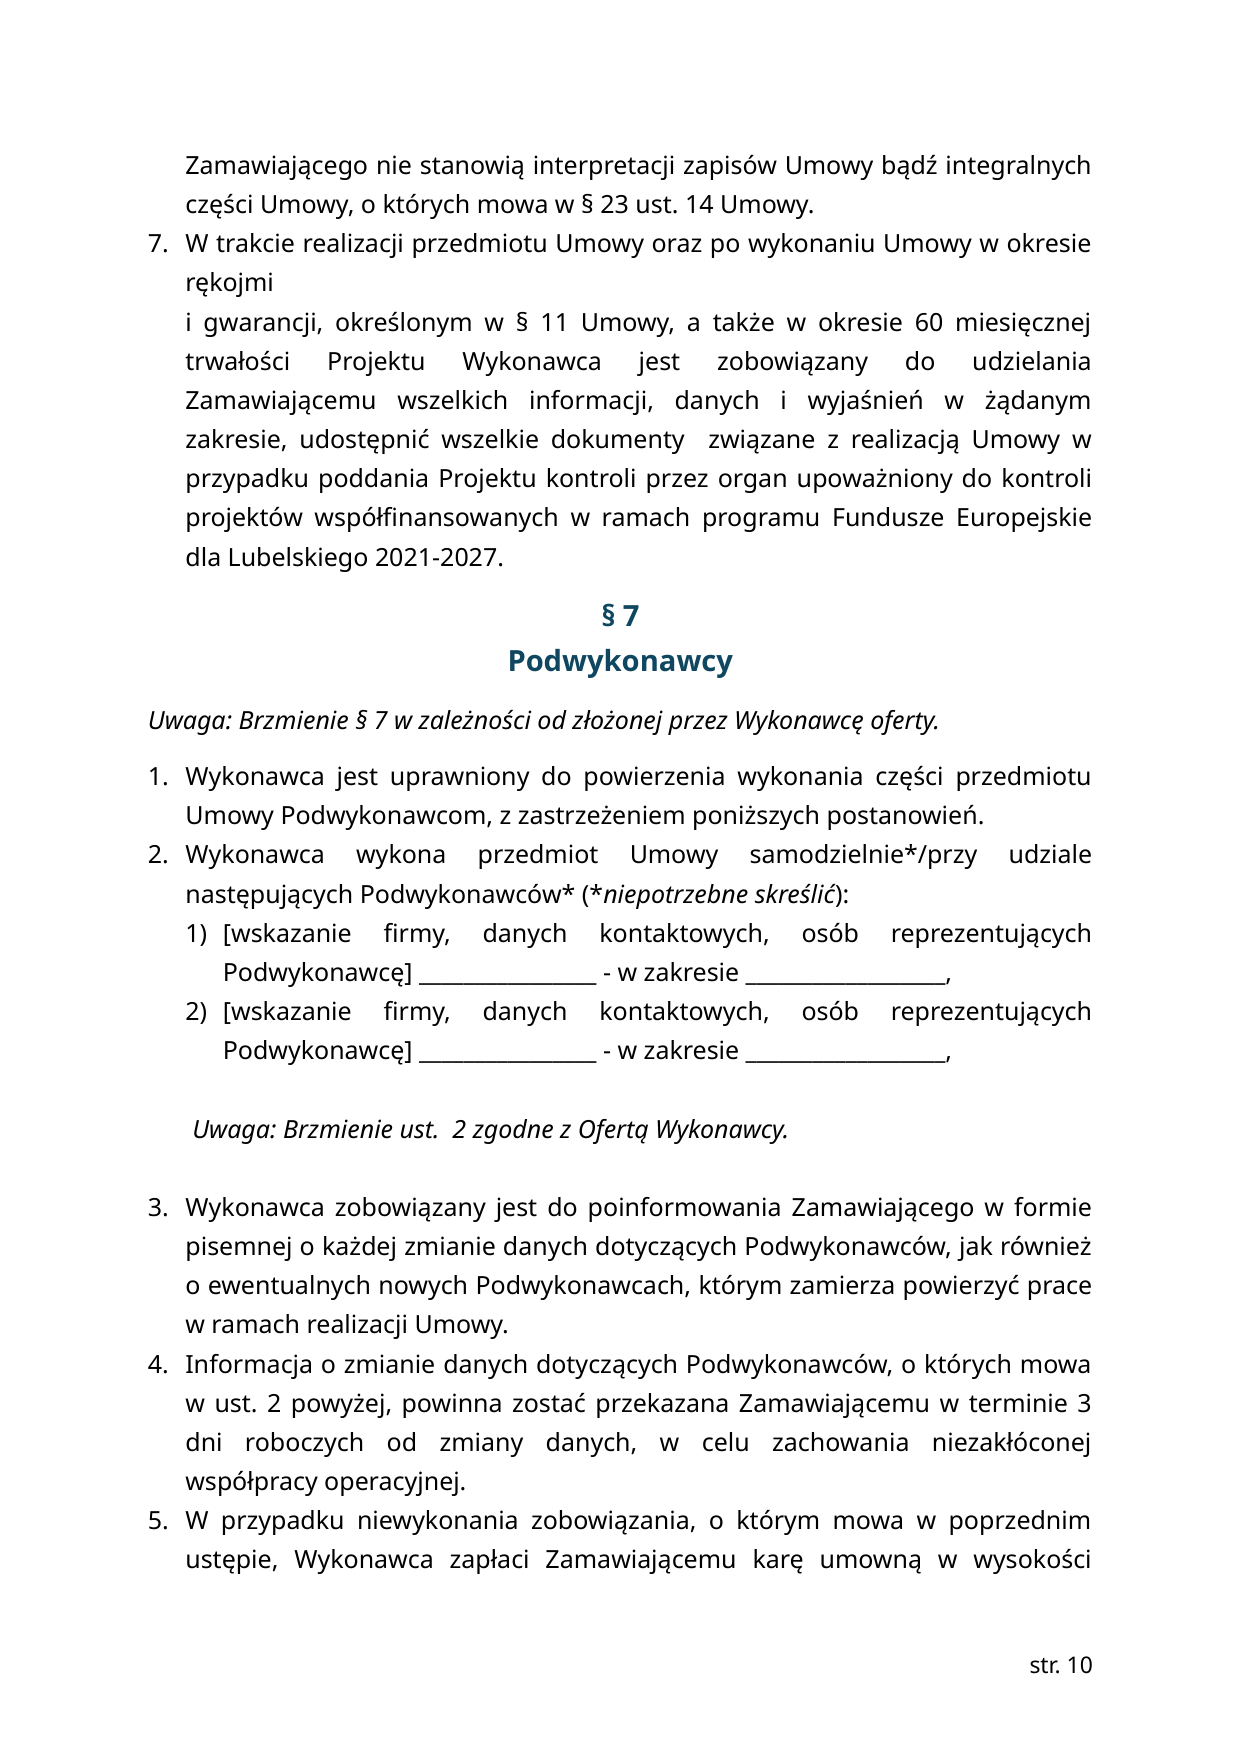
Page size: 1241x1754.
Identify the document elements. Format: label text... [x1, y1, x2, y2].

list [148, 1503, 1093, 1576]
list [wskazanie firmy, danych kontaktowych, osób reprezentujących Podwykonawcę] ________________ - w zakresie __________________, [185, 916, 1093, 989]
list Uwaga: Brzmienie ust. 2 zgodne z Ofertą Wykonawcy. [192, 1111, 1093, 1145]
list Informacja o zmianie danych dotyczących Podwykonawców, o których mowa w ust. 2 powyżej, powinna zostać przekazana Zamawiającemu w terminie 3 dni roboczych od zmiany danych, w celu zachowania niezakłóconej współpracy operacyjnej. [148, 1346, 1093, 1498]
list Wykonawca jest uprawniony do powierzenia wykonania części przedmiotu Umowy Podwykonawcom, z zastrzeżeniem poniższych postanowień. [148, 759, 1093, 832]
list W trakcie realizacji przedmiotu Umowy oraz po wykonaniu Umowy w okresie rękojmi i gwarancji, określonym w § 11 Umowy, a także w okresie 60 miesięcznej trwałości Projektu Wykonawca jest zobowiązany do udzielania Zamawiającemu wszelkich informacji, danych i wyjaśnień w żądanym zakresie, udostępnić wszelkie dokumenty związane z realizacją Umowy w przypadku poddania Projektu kontroli przez organ upoważniony do kontroli projektów współfinansowanych w ramach programu Fundusze Europejskie dla Lubelskiego 2021-2027. [148, 226, 1093, 573]
text Uwaga: Brzmienie § 7 w zależności od złożonej przez Wykonawcę oferty. [148, 703, 1093, 737]
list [148, 148, 1093, 221]
list Wykonawca wykona przedmiot Umowy samodzielnie*/przy udziale następujących Podwykonawców* (*niepotrzebne skreślić): [148, 837, 1093, 910]
list Wykonawca zobowiązany jest do poinformowania Zamawiającego w formie pisemnej o każdej zmianie danych dotyczących Podwykonawców, jak również o ewentualnych nowych Podwykonawcach, którym zamierza powierzyć prace w ramach realizacji Umowy. [148, 1190, 1093, 1341]
list [wskazanie firmy, danych kontaktowych, osób reprezentujących Podwykonawcę] ________________ - w zakresie __________________, [185, 994, 1093, 1067]
subtitle § 7 Podwykonawcy [148, 595, 1093, 680]
